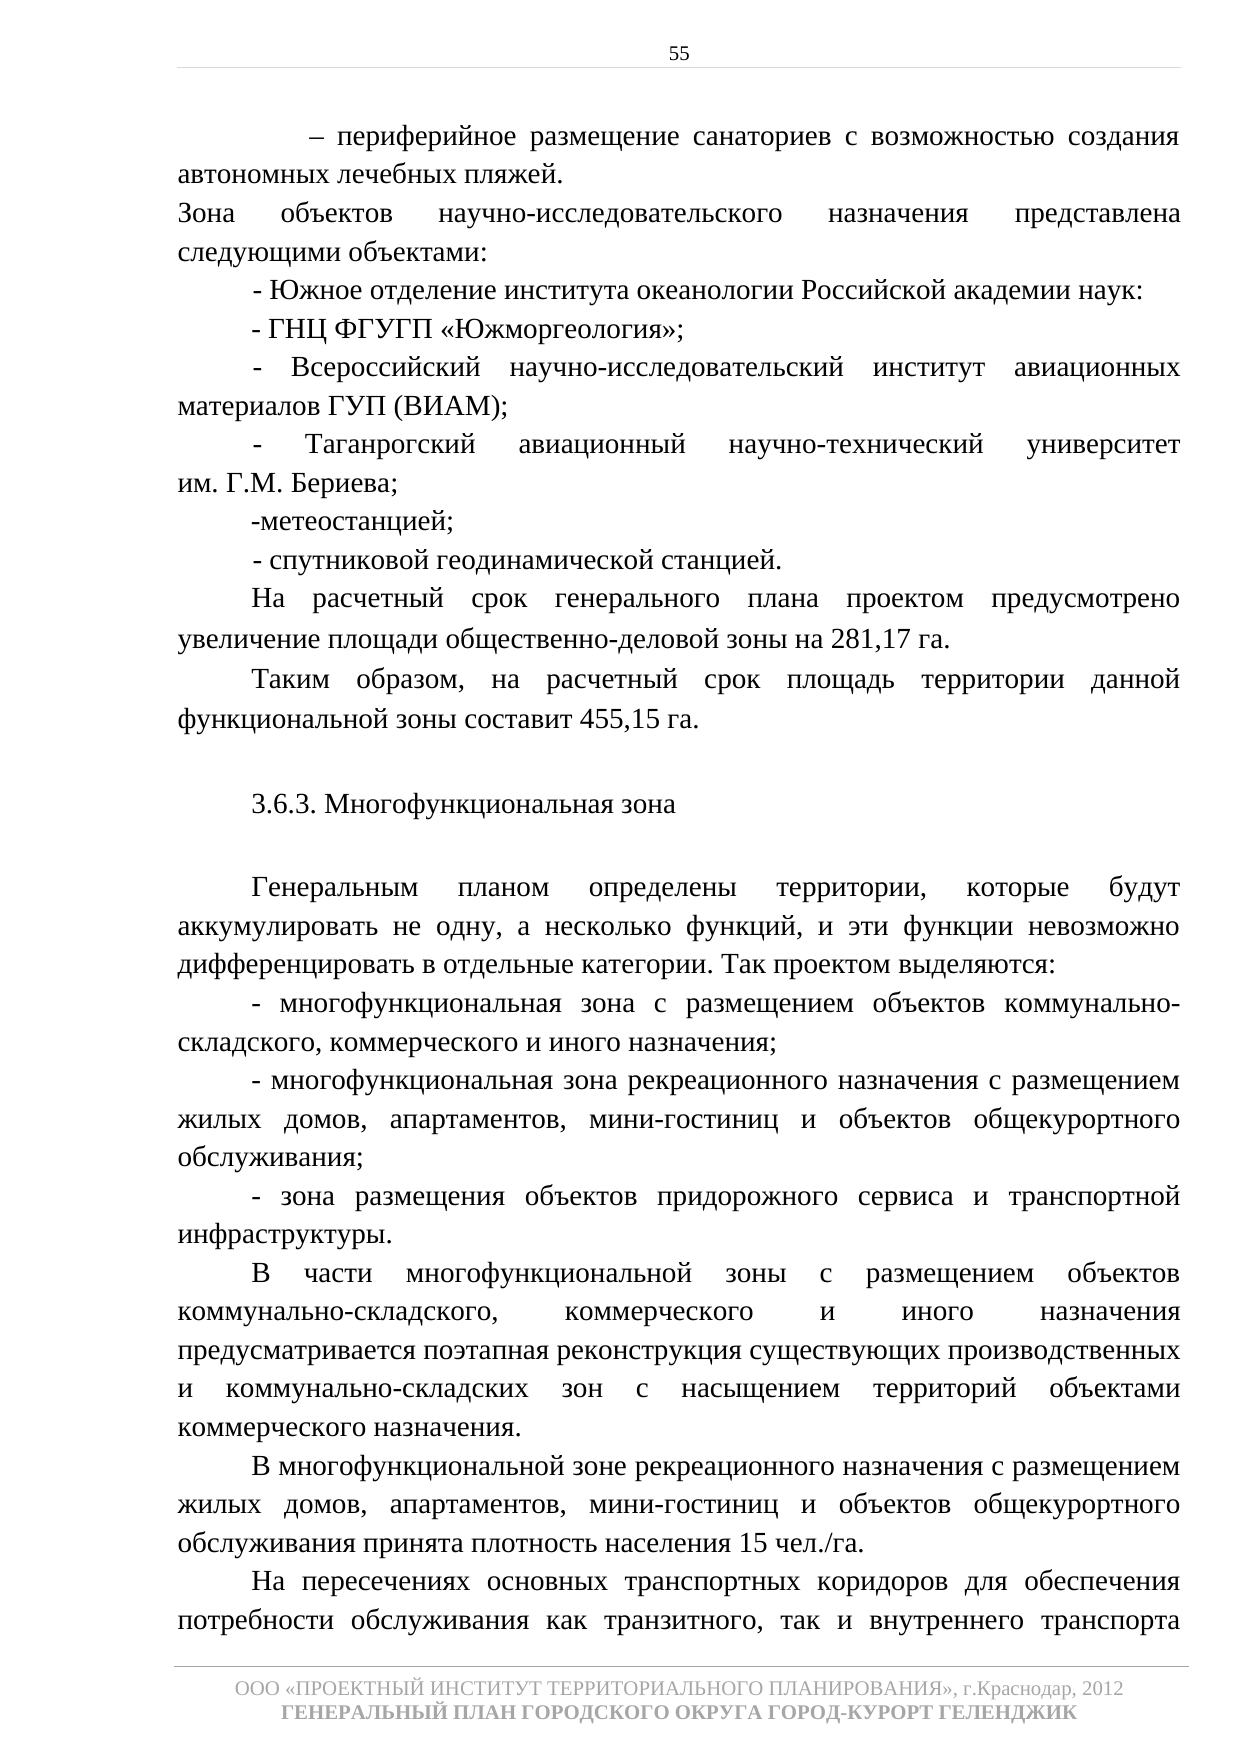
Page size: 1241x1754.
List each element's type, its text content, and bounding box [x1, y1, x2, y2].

text В части многофункциональной зоны с размещением объектов коммунально-складского, коммерческого и иного назначения предусматривается поэтапная реконструкция существующих производственных и коммунально-складских зон с насыщением территорий объектами коммерческого назначения. [177, 1255, 1181, 1443]
text Генеральным планом определены территории, которые будут аккумулировать не одну, а несколько функций, и эти функции невозможно дифференцировать в отдельные категории. Так проектом выделяются: [177, 869, 1181, 980]
text 3.6.3. Многофункциональная зона [251, 786, 1181, 820]
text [177, 1563, 1181, 1635]
list - Всероссийский научно-исследовательский институт авиационных материалов ГУП (ВИАМ); [177, 349, 1181, 421]
text - зона размещения объектов придорожного сервиса и транспортной инфраструктуры. [177, 1178, 1181, 1250]
text - многофункциональная зона рекреационного назначения с размещением жилых домов, апартаментов, мини-гостиниц и объектов общекурортного обслуживания; [177, 1062, 1181, 1173]
list Зона объектов научно-исследовательского назначения представлена следующими объектами: [177, 195, 1181, 267]
list – периферийное размещение санаториев с возможностью создания автономных лечебных пляжей. [177, 118, 1181, 190]
text Таким образом, на расчетный срок площадь территории данной функциональной зоны составит 455,15 га. [177, 661, 1181, 735]
list -метеостанцией; [221, 503, 1181, 537]
list - Таганрогский авиационный научно-технический университет им. Г.М. Бериева; [177, 426, 1181, 498]
list - спутниковой геодинамической станцией. [177, 542, 1181, 576]
text В многофункциональной зоне рекреационного назначения с размещением жилых домов, апартаментов, мини-гостиниц и объектов общекурортного обслуживания принята плотность населения 15 чел./га. [177, 1448, 1181, 1558]
list - Южное отделение института океанологии Российской академии наук: [177, 272, 1181, 306]
text - многофункциональная зона с размещением объектов коммунально-складского, коммерческого и иного назначения; [177, 985, 1181, 1057]
list - ГНЦ ФГУГП «Южморгеология»; [251, 311, 1181, 344]
text На расчетный срок генерального плана проектом предусмотрено увеличение площади общественно-деловой зоны на 281,17 га. [177, 581, 1181, 654]
